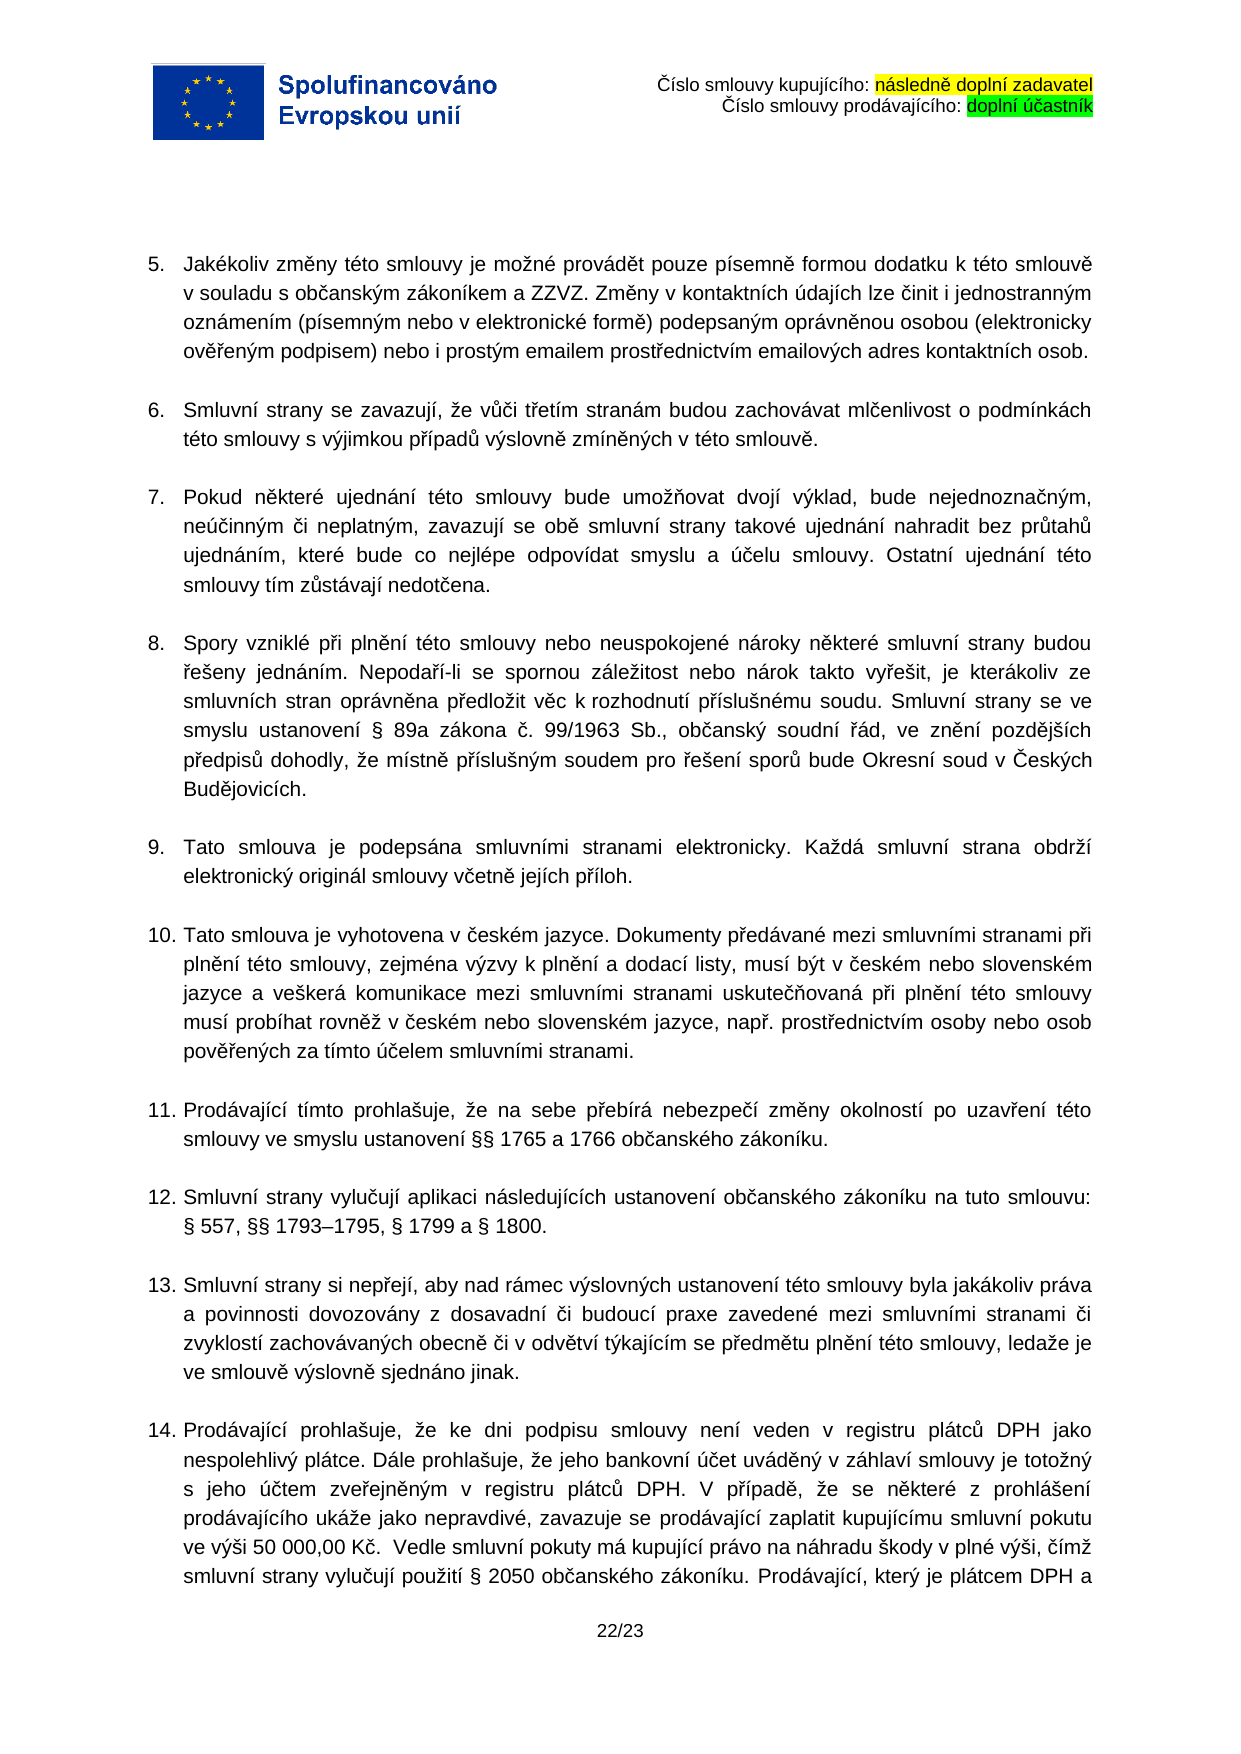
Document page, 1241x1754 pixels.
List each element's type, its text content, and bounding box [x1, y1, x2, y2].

list Tato smlouva je podepsána smluvními stranami elektronicky. Každá smluvní strana obdrží elektronický originál smlouvy včetně jejích příloh. [148, 830, 1093, 888]
list Spory vzniklé při plnění této smlouvy nebo neuspokojené nároky některé smluvní strany budou řešeny jednáním. Nepodaří-li se spornou záležitost nebo nárok takto vyřešit, je kterákoliv ze smluvních stran oprávněna předložit věc k rozhodnutí příslušnému soudu. Smluvní strany se ve smyslu ustanovení § 89a zákona č. 99/1963 Sb., občanský soudní řád, ve znění pozdějších předpisů dohodly, že místně příslušným soudem pro řešení sporů bude Okresní soud v Českých Budějovicích. [148, 626, 1093, 801]
list Jakékoliv změny této smlouvy je možné provádět pouze písemně formou dodatku k této smlouvě v souladu s občanským zákoníkem a ZZVZ. Změny v kontaktních údajích lze činit i jednostranným oznámením (písemným nebo v elektronické formě) podepsaným oprávněnou osobou (elektronicky ověřeným podpisem) nebo i prostým emailem prostřednictvím emailových adres kontaktních osob. [148, 246, 1093, 363]
list Smluvní strany si nepřejí, aby nad rámec výslovných ustanovení této smlouvy byla jakákoliv práva a povinnosti dovozovány z dosavadní či budoucí praxe zavedené mezi smluvními stranami či zvyklostí zachovávaných obecně či v odvětví týkajícím se předmětu plnění této smlouvy, ledaže je ve smlouvě výslovně sjednáno jinak. [148, 1267, 1093, 1384]
list Smluvní strany vylučují aplikaci následujících ustanovení občanského zákoníku na tuto smlouvu: § 557, §§ 1793–1795, § 1799 a § 1800. [148, 1180, 1093, 1238]
list Pokud některé ujednání této smlouvy bude umožňovat dvojí výklad, bude nejednoznačným, neúčinným či neplatným, zavazují se obě smluvní strany takové ujednání nahradit bez průtahů ujednáním, které bude co nejlépe odpovídat smyslu a účelu smlouvy. Ostatní ujednání této smlouvy tím zůstávají nedotčena. [148, 480, 1093, 596]
list Prodávající tímto prohlašuje, že na sebe přebírá nebezpečí změny okolností po uzavření této smlouvy ve smyslu ustanovení §§ 1765 a 1766 občanského zákoníku. [148, 1092, 1093, 1151]
picture [147, 60, 512, 146]
list Tato smlouva je vyhotovena v českém jazyce. Dokumenty předávané mezi smluvními stranami při plnění této smlouvy, zejména výzvy k plnění a dodací listy, musí být v českém nebo slovenském jazyce a veškerá komunikace mezi smluvními stranami uskutečňovaná při plnění této smlouvy musí probíhat rovněž v českém nebo slovenském jazyce, např. prostřednictvím osoby nebo osob pověřených za tímto účelem smluvními stranami. [148, 917, 1093, 1063]
list Smluvní strany se zavazují, že vůči třetím stranám budou zachovávat mlčenlivost o podmínkách této smlouvy s výjimkou případů výslovně zmíněných v této smlouvě. [148, 392, 1093, 451]
